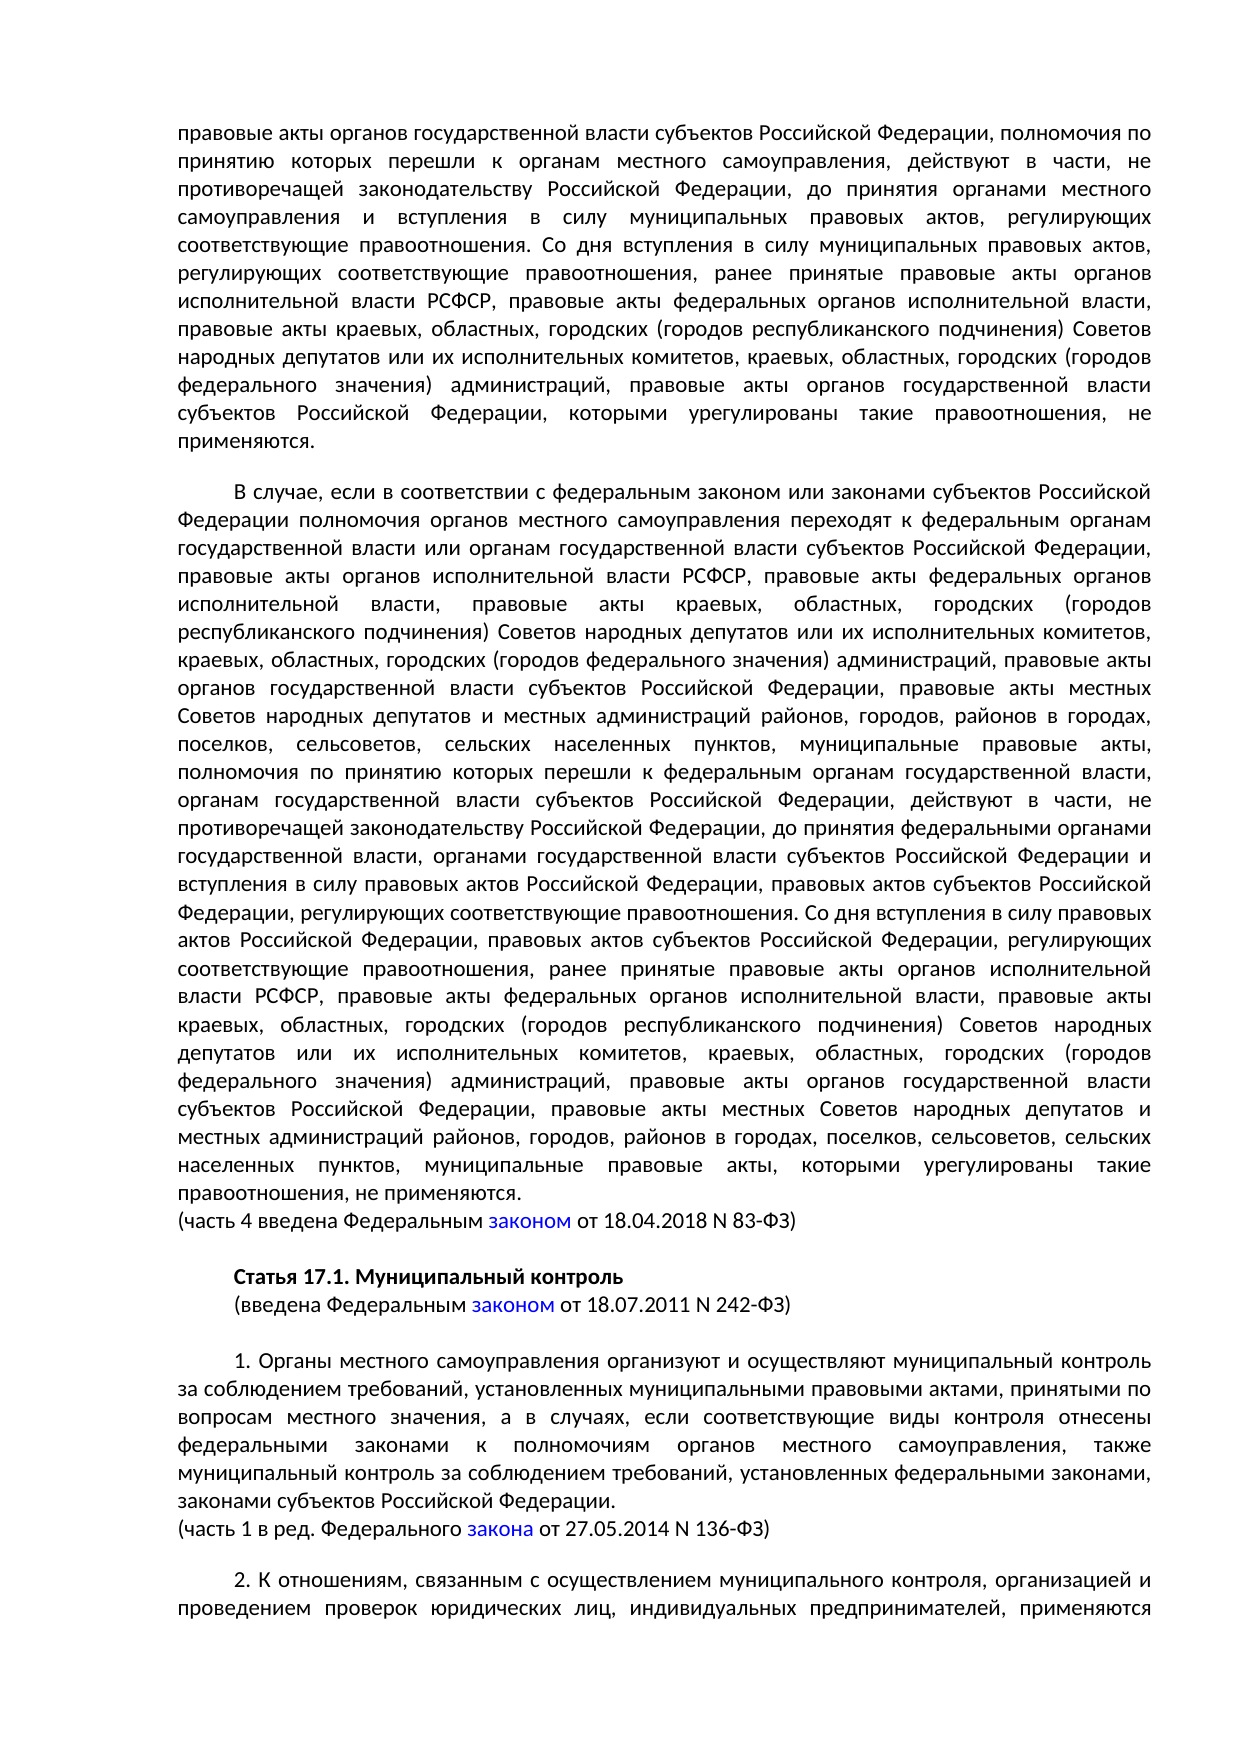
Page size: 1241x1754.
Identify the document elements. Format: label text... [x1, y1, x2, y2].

text (введена Федеральным законом от 18.07.2011 N 242-ФЗ) [177, 1290, 1152, 1318]
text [177, 1565, 1152, 1621]
text (часть 4 введена Федеральным законом от 18.04.2018 N 83-ФЗ) [177, 1206, 1152, 1234]
text 1. Органы местного самоуправления организуют и осуществляют муниципальный контроль за соблюдением требований, установленных муниципальными правовыми актами, принятыми по вопросам местного значения, а в случаях, если соответствующие виды контроля отнесены федеральными законами к полномочиям органов местного самоуправления, также муниципальный контроль за соблюдением требований, установленных федеральными законами, законами субъектов Российской Федерации. [177, 1346, 1152, 1514]
title Статья 17.1. Муниципальный контроль [177, 1262, 1152, 1290]
text (часть 1 в ред. Федерального закона от 27.05.2014 N 136-ФЗ) [177, 1514, 1152, 1542]
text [177, 118, 1152, 454]
text В случае, если в соответствии с федеральным законом или законами субъектов Российской Федерации полномочия органов местного самоуправления переходят к федеральным органам государственной власти или органам государственной власти субъектов Российской Федерации, правовые акты органов исполнительной власти РСФСР, правовые акты федеральных органов исполнительной власти, правовые акты краевых, областных, городских (городов республиканского подчинения) Советов народных депутатов или их исполнительных комитетов, краевых, областных, городских (городов федерального значения) администраций, правовые акты органов государственной власти субъектов Российской Федерации, правовые акты местных Советов народных депутатов и местных администраций районов, городов, районов в городах, поселков, сельсоветов, сельских населенных пунктов, муниципальные правовые акты, полномочия по принятию которых перешли к федеральным органам государственной власти, органам государственной власти субъектов Российской Федерации, действуют в части, не противоречащей законодательству Российской Федерации, до принятия федеральными органами государственной власти, органами государственной власти субъектов Российской Федерации и вступления в силу правовых актов Российской Федерации, правовых актов субъектов Российской Федерации, регулирующих соответствующие правоотношения. Со дня вступления в силу правовых актов Российской Федерации, правовых актов субъектов Российской Федерации, регулирующих соответствующие правоотношения, ранее принятые правовые акты органов исполнительной власти РСФСР, правовые акты федеральных органов исполнительной власти, правовые акты краевых, областных, городских (городов республиканского подчинения) Советов народных депутатов или их исполнительных комитетов, краевых, областных, городских (городов федерального значения) администраций, правовые акты органов государственной власти субъектов Российской Федерации, правовые акты местных Советов народных депутатов и местных администраций районов, городов, районов в городах, поселков, сельсоветов, сельских населенных пунктов, муниципальные правовые акты, которыми урегулированы такие правоотношения, не применяются. [177, 477, 1152, 1206]
